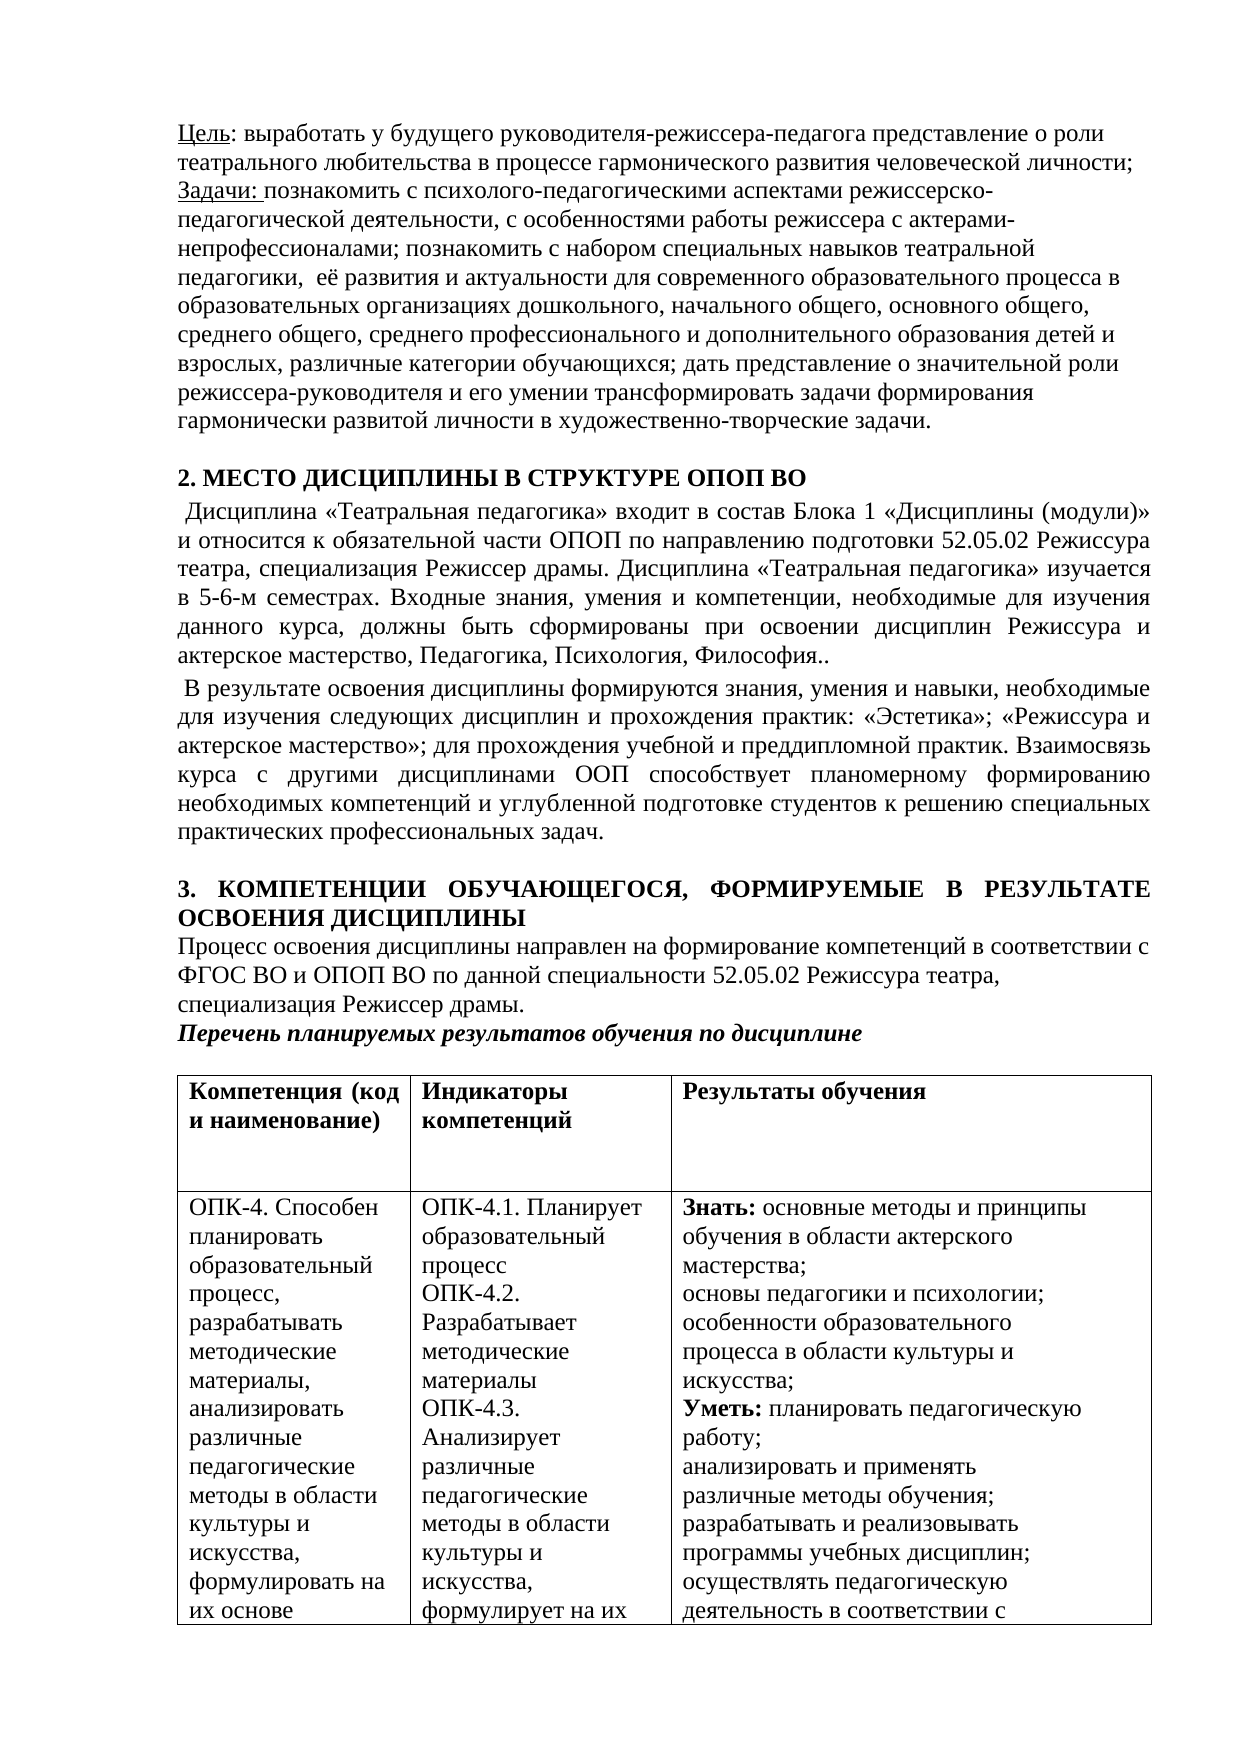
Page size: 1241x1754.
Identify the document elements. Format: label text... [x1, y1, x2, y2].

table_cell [178, 1192, 410, 1623]
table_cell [672, 1192, 1151, 1623]
table_header Индикаторы компетенций [411, 1076, 671, 1191]
text Процесс освоения дисциплины направлен на формирование компетенций в соответствии с ФГОС ВО и ОПОП ВО по данной специальности 52.05.02 Режиссура театра, специализация Режиссер драмы. [177, 931, 1152, 1018]
text Цель: выработать у будущего руководителя-режиссера-педагога представление о роли театрального любительства в процессе гармонического развития человеческой личности; [177, 118, 1152, 176]
text 3. КОМПЕТЕНЦИИ ОБУЧАЮЩЕГОСЯ, ФОРМИРУЕМЫЕ В РЕЗУЛЬТАТЕ ОСВОЕНИЯ ДИСЦИПЛИНЫ [177, 874, 1152, 931]
text Перечень планируемых результатов обучения по дисциплине [177, 1018, 1152, 1046]
text Дисциплина «Театральная педагогика» входит в состав Блока 1 «Дисциплины (модули)» и относится к обязательной части ОПОП по направлению подготовки 52.05.02 Режиссура театра, специализация Режиссер драмы. Дисциплина «Театральная педагогика» изучается в 5-6-м семестрах. Входные знания, умения и компетенции, необходимые для изучения данного курса, должны быть сформированы при освоении дисциплин Режиссура и актерское мастерство, Педагогика, Психология, Философия.. [177, 496, 1152, 668]
text 2. МЕСТО ДИСЦИПЛИНЫ В СТРУКТУРЕ ОПОП ВО [177, 463, 1152, 492]
table_header Результаты обучения [672, 1076, 1151, 1191]
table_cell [411, 1192, 671, 1623]
text Задачи: познакомить с психолого-педагогическими аспектами режиссерско-педагогической деятельности, с особенностями работы режиссера с актерами-непрофессионалами; познакомить с набором специальных навыков театральной педагогики, её развития и актуальности для современного образовательного процесса в образовательных организациях дошкольного, начального общего, основного общего, среднего общего, среднего профессионального и дополнительного образования детей и взрослых, различные категории обучающихся; дать представление о значительной роли режиссера-руководителя и его умении трансформировать задачи формирования гармонически развитой личности в художественно-творческие задачи. [177, 176, 1152, 434]
text В результате освоения дисциплины формируются знания, умения и навыки, необходимые для изучения следующих дисциплин и прохождения практик: «Эстетика»; «Режиссура и актерское мастерство»; для прохождения учебной и преддипломной практик. Взаимосвязь курса с другими дисциплинами ООП способствует планомерному формированию необходимых компетенций и углубленной подготовке студентов к решению специальных практических профессиональных задач. [177, 673, 1152, 845]
table_header Компетенция (код и наименование) [178, 1076, 410, 1191]
